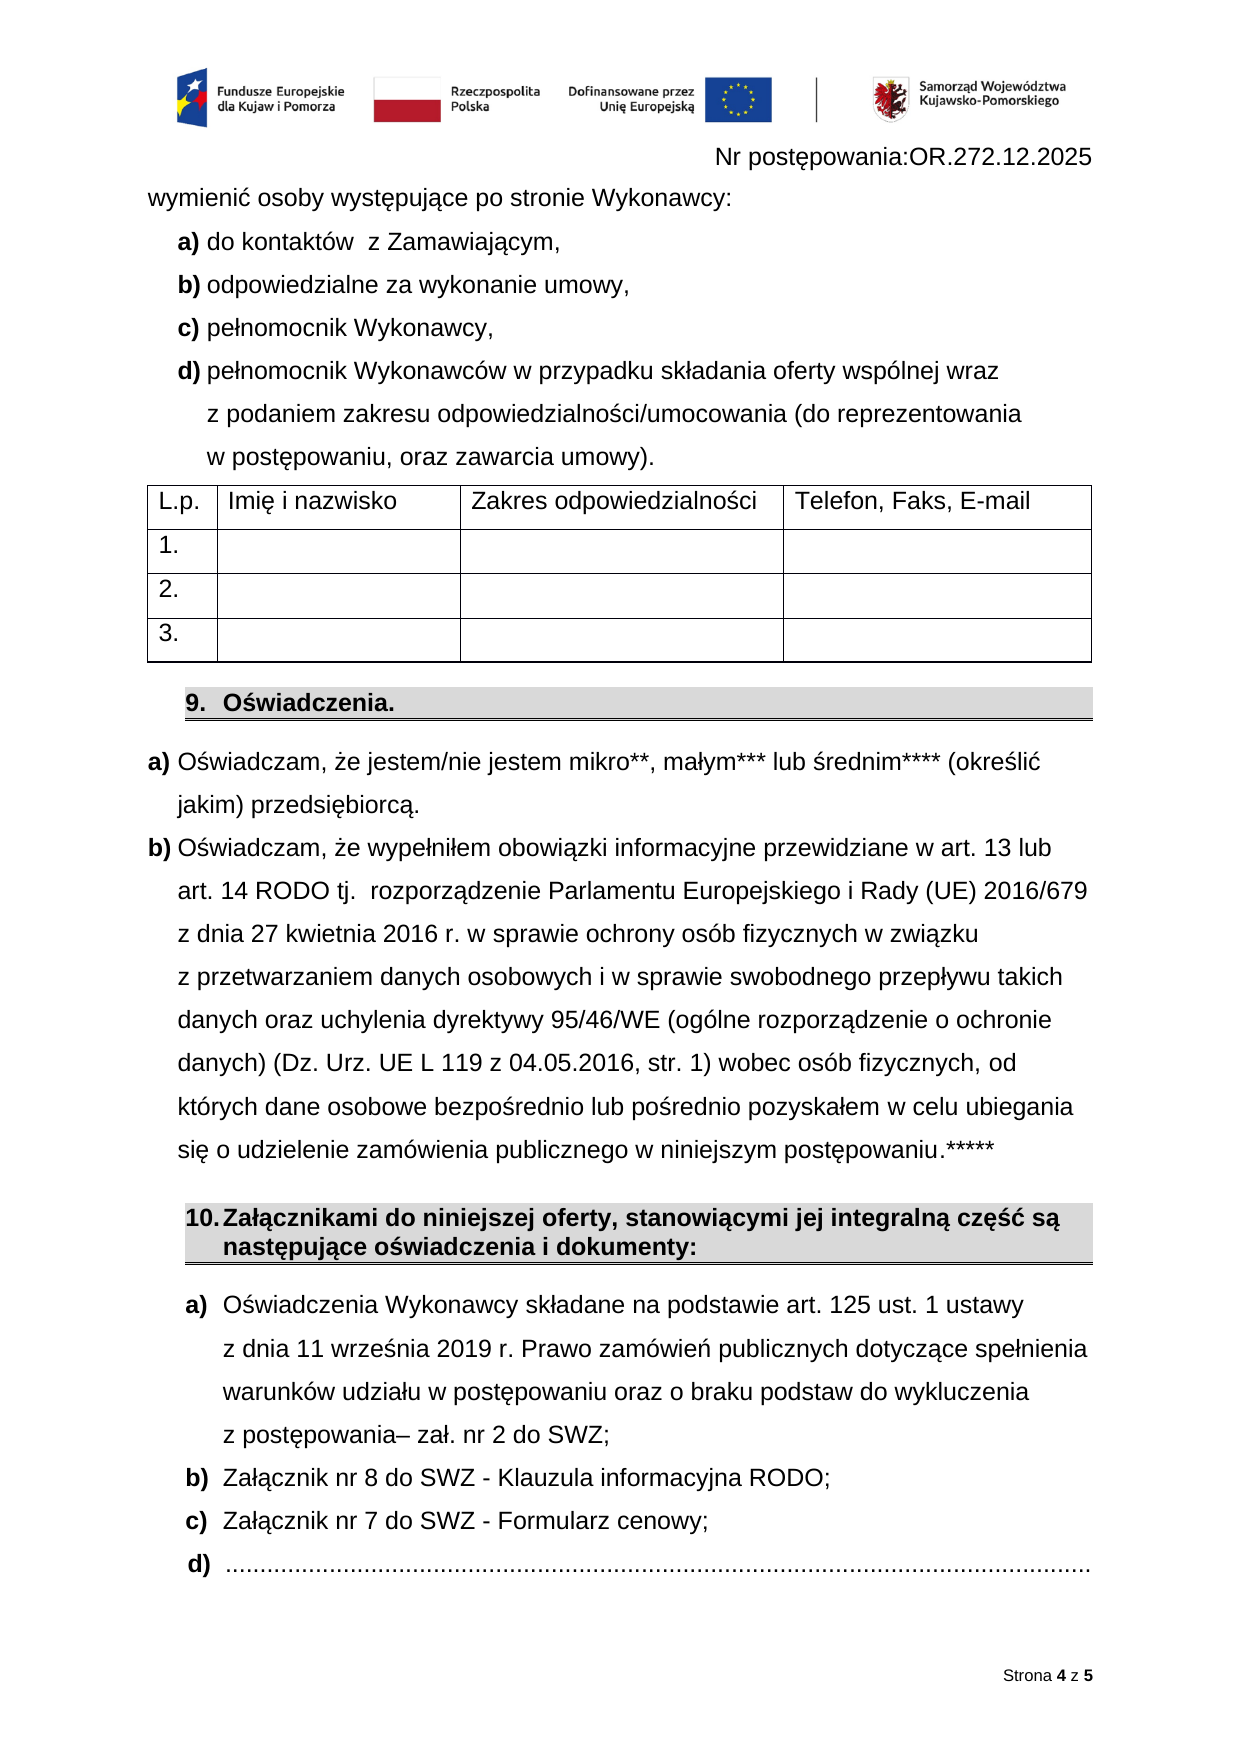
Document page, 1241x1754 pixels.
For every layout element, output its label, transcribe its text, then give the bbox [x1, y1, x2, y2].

table_cell [218, 530, 460, 573]
table_header Telefon, Faks, E-mail [784, 486, 1091, 529]
list Oświadczam, że wypełniłem obowiązki informacyjne przewidziane w art. 13 lub art. 14 RODO tj. rozporządzenie Parlamentu Europejskiego i Rady (UE) 2016/679 z dnia 27 kwietnia 2016 r. w sprawie ochrony osób fizycznych w związku z przetwarzaniem danych osobowych i w sprawie swobodnego przepływu takich danych oraz uchylenia dyrektywy 95/46/WE (ogólne rozporządzenie o ochronie danych) (Dz. Urz. UE L 119 z 04.05.2016, str. 1) wobec osób fizycznych, od których dane osobowe bezpośrednio lub pośrednio pozyskałem w celu ubiegania się o udzielenie zamówienia publicznego w niniejszym postępowaniu.***** [148, 833, 1093, 1163]
list Oświadczam, że jestem/nie jestem mikro**, małym*** lub średnim**** (określić jakim) przedsiębiorcą. [148, 746, 1093, 818]
list odpowiedzialne za wykonanie umowy, [177, 269, 1093, 298]
list pełnomocnik Wykonawców w przypadku składania oferty wspólnej wraz z podaniem zakresu odpowiedzialności/umocowania (do reprezentowania w postępowaniu, oraz zawarcia umowy). [177, 356, 1093, 471]
list Oświadczenia. [185, 687, 1093, 718]
table_cell [148, 530, 217, 573]
table_cell [461, 530, 783, 573]
table_cell [461, 619, 783, 661]
picture [147, 54, 1093, 142]
list Załącznik nr 7 do SWZ - Formularz cenowy; [185, 1506, 1093, 1535]
table_cell [784, 619, 1091, 661]
table_cell [148, 574, 217, 617]
table_header L.p. [148, 486, 217, 529]
table_cell [148, 619, 217, 661]
list pełnomocnik Wykonawcy, [177, 313, 1093, 341]
list do kontaktów z Zamawiającym, [177, 226, 1093, 255]
table_cell [784, 574, 1091, 617]
list ............................................................................................................................. [185, 1549, 1093, 1578]
table_cell [784, 530, 1091, 573]
table_cell [218, 619, 460, 661]
table_cell [461, 574, 783, 617]
list Załącznikami do niniejszej oferty, stanowiącymi jej integralną część są następujące oświadczenia i dokumenty: [185, 1203, 1093, 1262]
list Załącznik nr 8 do SWZ - Klauzula informacyjna RODO; [185, 1463, 1093, 1492]
table_cell [218, 574, 460, 617]
table_header Imię i nazwisko [218, 486, 460, 529]
list Oświadczenia Wykonawcy składane na podstawie art. 125 ust. 1 ustawy z dnia 11 września 2019 r. Prawo zamówień publicznych dotyczące spełnienia warunków udziału w postępowaniu oraz o braku podstaw do wykluczenia z postępowania– zał. nr 2 do SWZ; [185, 1290, 1093, 1448]
table_header Zakres odpowiedzialności [461, 486, 783, 529]
